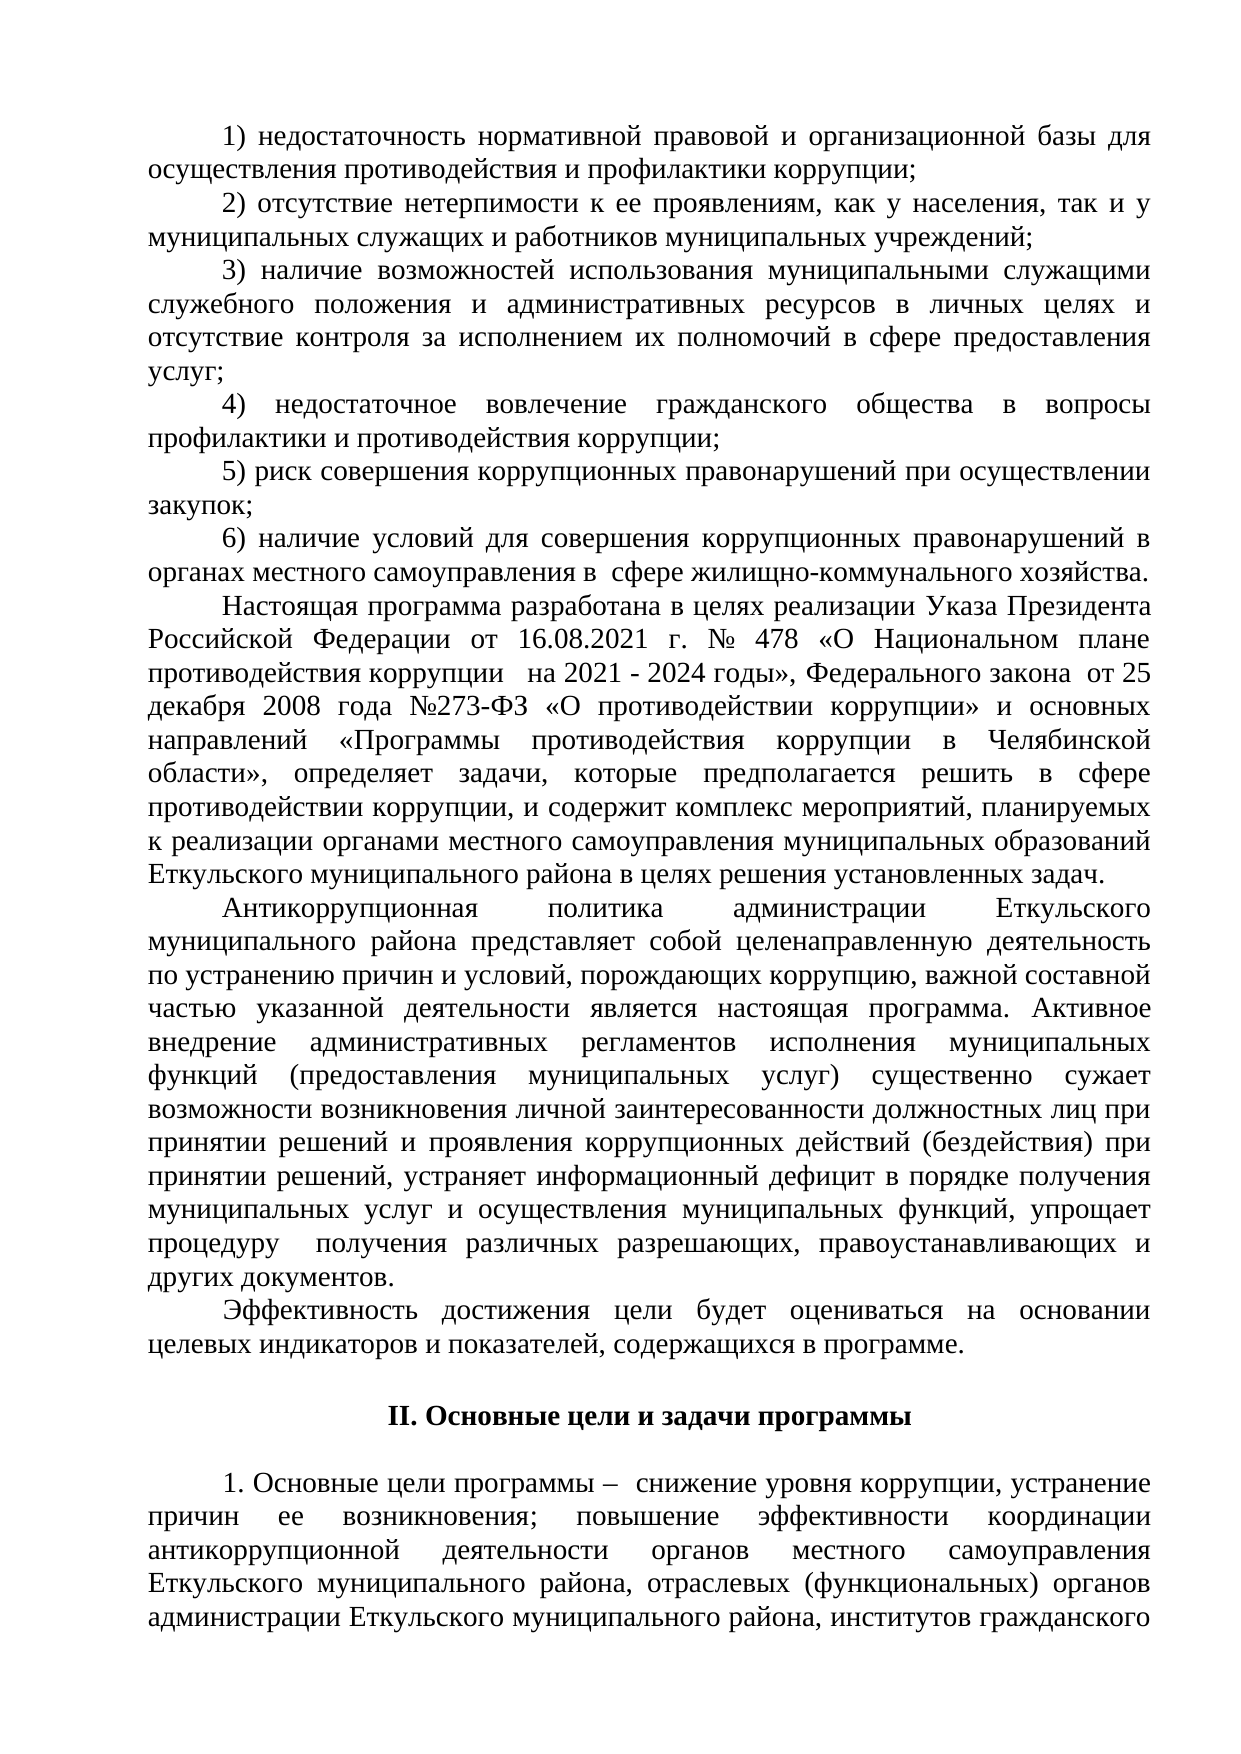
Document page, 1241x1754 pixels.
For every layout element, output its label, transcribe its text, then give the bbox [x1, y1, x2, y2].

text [148, 1465, 1152, 1632]
text 5) риск совершения коррупционных правонарушений при осуществлении закупок; [148, 453, 1152, 521]
text 1) недостаточность нормативной правовой и организационной базы для осуществления противодействия и профилактики коррупции; [148, 118, 1152, 185]
subtitle Настоящая программа разработана в целях реализации Указа Президента Российской Федерации от 16.08.2021 г. № 478 «О Национальном плане противодействия коррупции на 2021 - 2024 годы», Федерального закона от 25 декабря 2008 года №273-ФЗ «О противодействии коррупции» и основных направлений «Программы противодействия коррупции в Челябинской области», определяет задачи, которые предполагается решить в сфере противодействии коррупции, и содержит комплекс мероприятий, планируемых к реализации органами местного самоуправления муниципальных образований Еткульского муниципального района в целях решения установленных задач. [148, 588, 1152, 890]
text Антикоррупционная политика администрации Еткульского муниципального района представляет собой целенаправленную деятельность по устранению причин и условий, порождающих коррупцию, важной составной частью указанной деятельности является настоящая программа. Активное внедрение административных регламентов исполнения муниципальных функций (предоставления муниципальных услуг) существенно сужает возможности возникновения личной заинтересованности должностных лиц при принятии решений и проявления коррупционных действий (бездействия) при принятии решений, устраняет информационный дефицит в порядке получения муниципальных услуг и осуществления муниципальных функций, упрощает процедуру получения различных разрешающих, правоустанавливающих и других документов. [148, 890, 1152, 1292]
text 3) наличие возможностей использования муниципальными служащими служебного положения и административных ресурсов в личных целях и отсутствие контроля за исполнением их полномочий в сфере предоставления услуг; [148, 252, 1152, 386]
text 4) недостаточное вовлечение гражданского общества в вопросы профилактики и противодействия коррупции; [148, 386, 1152, 453]
text 2) отсутствие нетерпимости к ее проявлениям, как у населения, так и у муниципальных служащих и работников муниципальных учреждений; [148, 185, 1152, 252]
text II. Основные цели и задачи программы [148, 1398, 1152, 1431]
text Эффективность достижения цели будет оцениваться на основании целевых индикаторов и показателей, содержащихся в программе. [148, 1292, 1152, 1359]
text 6) наличие условий для совершения коррупционных правонарушений в органах местного самоуправления в сфере жилищно-коммунального хозяйства. [148, 521, 1152, 588]
